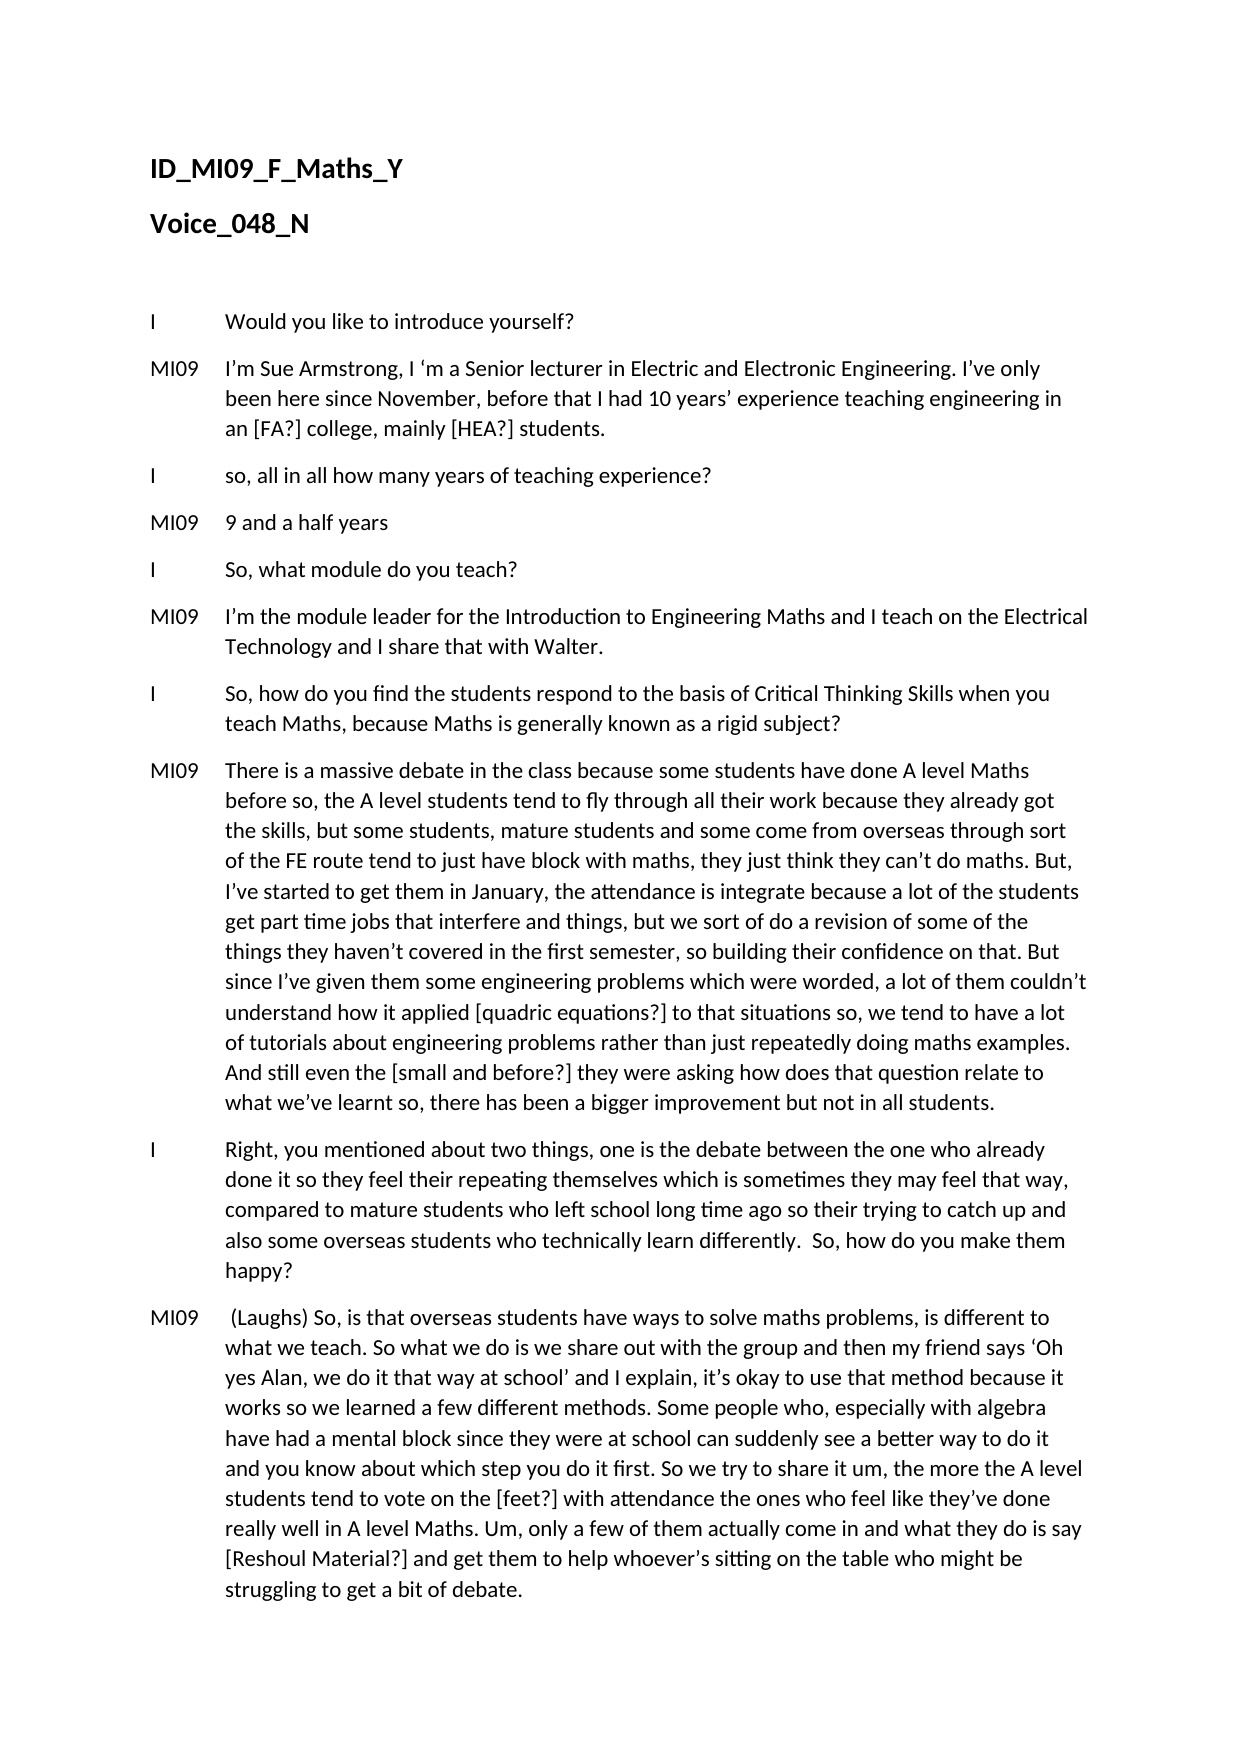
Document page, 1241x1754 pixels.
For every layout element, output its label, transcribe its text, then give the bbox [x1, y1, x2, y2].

text MI09 I’m Sue Armstrong, I ‘m a Senior lecturer in Electric and Electronic Engineering. I’ve only been here since November, before that I had 10 years’ experience teaching engineering in an [FA?] college, mainly [HEA?] students. [150, 354, 1090, 442]
text MI09 (Laughs) So, is that overseas students have ways to solve maths problems, is different to what we teach. So what we do is we share out with the group and then my friend says ‘Oh yes Alan, we do it that way at school’ and I explain, it’s okay to use that method because it works so we learned a few different methods. Some people who, especially with algebra have had a mental block since they were at school can suddenly see a better way to do it and you know about which step you do it first. So we try to share it um, the more the A level students tend to vote on the [feet?] with attendance the ones who feel like they’ve done really well in A level Maths. Um, only a few of them actually come in and what they do is say [Reshoul Material?] and get them to help whoever’s sitting on the table who might be struggling to get a bit of debate. [150, 1303, 1090, 1603]
text I So, how do you find the students respond to the basis of Critical Thinking Skills when you teach Maths, because Maths is generally known as a rigid subject? [150, 679, 1090, 737]
text ID_MI09_F_Maths_Y [150, 150, 1090, 186]
text I Right, you mentioned about two things, one is the debate between the one who already done it so they feel their repeating themselves which is sometimes they may feel that way, compared to mature students who left school long time ago so their trying to catch up and also some overseas students who technically learn differently. So, how do you make them happy? [150, 1135, 1090, 1284]
text MI09 9 and a half years [150, 508, 1090, 536]
text I So, what module do you teach? [150, 555, 1090, 583]
text MI09 I’m the module leader for the Introduction to Engineering Maths and I teach on the Electrical Technology and I share that with Walter. [150, 602, 1090, 660]
text Voice_048_N [150, 205, 1090, 241]
text MI09 There is a massive debate in the class because some students have done A level Maths before so, the A level students tend to fly through all their work because they already got the skills, but some students, mature students and some come from overseas through sort of the FE route tend to just have block with maths, they just think they can’t do maths. But, I’ve started to get them in January, the attendance is integrate because a lot of the students get part time jobs that interfere and things, but we sort of do a revision of some of the things they haven’t covered in the first semester, so building their confidence on that. But since I’ve given them some engineering problems which were worded, a lot of them couldn’t understand how it applied [quadric equations?] to that situations so, we tend to have a lot of tutorials about engineering problems rather than just repeatedly doing maths examples. And still even the [small and before?] they were asking how does that question relate to what we’ve learnt so, there has been a bigger improvement but not in all students. [150, 756, 1090, 1116]
text I Would you like to introduce yourself? [150, 307, 1090, 335]
text I so, all in all how many years of teaching experience? [150, 461, 1090, 489]
